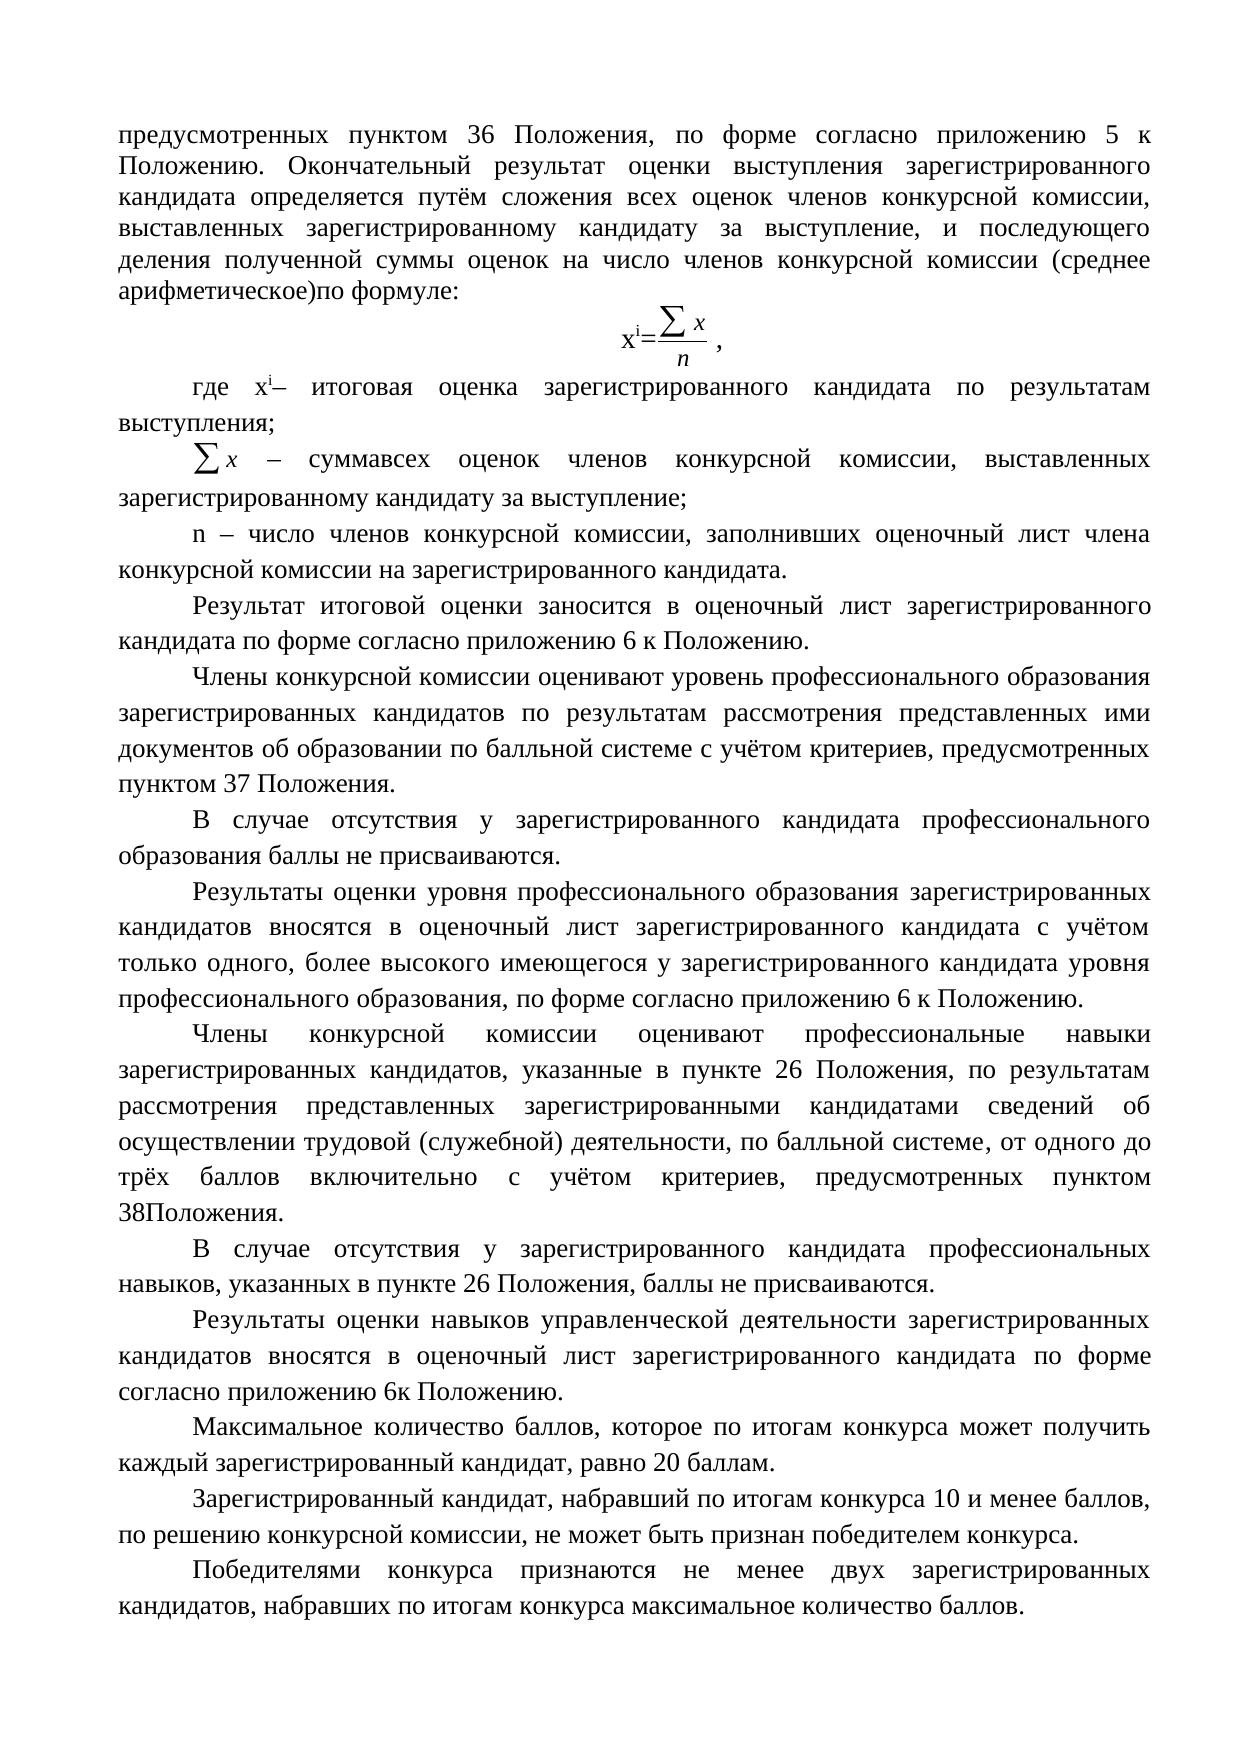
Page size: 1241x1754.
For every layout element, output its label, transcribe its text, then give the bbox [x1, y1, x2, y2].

text где xi– итоговая оценка зарегистрированного кандидата по результатам выступления; [118, 371, 1152, 437]
text Члены конкурсной комиссии оценивают уровень профессионального образования зарегистрированных кандидатов по результатам рассмотрения представленных ими документов об образовании по балльной системе с учётом критериев, предусмотренных пунктом 37 Положения. [118, 660, 1152, 798]
text Результат итоговой оценки заносится в оценочный лист зарегистрированного кандидата по форме согласно приложению 6 к Положению. [118, 589, 1152, 656]
text Максимальное количество баллов, которое по итогам конкурса может получить каждый зарегистрированный кандидат, равно 20 баллам. [118, 1411, 1152, 1477]
text В случае отсутствия у зарегистрированного кандидата профессиональных навыков, указанных в пункте 26 Положения, баллы не присваиваются. [118, 1232, 1152, 1299]
text – суммавсех оценок членов конкурсной комиссии, выставленных зарегистрированному кандидату за выступление; [118, 442, 1152, 513]
text Победителями конкурса признаются не менее двух зарегистрированных кандидатов, набравших по итогам конкурса максимальное количество баллов. [118, 1553, 1152, 1620]
text Результаты оценки навыков управленческой деятельности зарегистрированных кандидатов вносятся в оценочный лист зарегистрированного кандидата по форме согласно приложению 6к Положению. [118, 1303, 1152, 1406]
text Члены конкурсной комиссии оценивают профессиональные навыки зарегистрированных кандидатов, указанные в пункте 26 Положения, по результатам рассмотрения представленных зарегистрированными кандидатами сведений об осуществлении трудовой (служебной) деятельности, по балльной системе, от одного до трёх баллов включительно с учётом критериев, предусмотренных пунктом 38Положения. [118, 1017, 1152, 1227]
text Результаты оценки уровня профессионального образования зарегистрированных кандидатов вносятся в оценочный лист зарегистрированного кандидата с учётом только одного, более высокого имеющегося у зарегистрированного кандидата уровня профессионального образования, по форме согласно приложению 6 к Положению. [118, 874, 1152, 1013]
text n – число членов конкурсной комиссии, заполнивших оценочный лист члена конкурсной комиссии на зарегистрированного кандидата. [118, 517, 1152, 584]
text Зарегистрированный кандидат, набравший по итогам конкурса 10 и менее баллов, по решению конкурсной комиссии, не может быть признан победителем конкурса. [118, 1482, 1152, 1549]
text xi= , [118, 305, 1152, 371]
text В случае отсутствия у зарегистрированного кандидата профессионального образования баллы не присваиваются. [118, 803, 1152, 870]
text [118, 118, 1152, 305]
